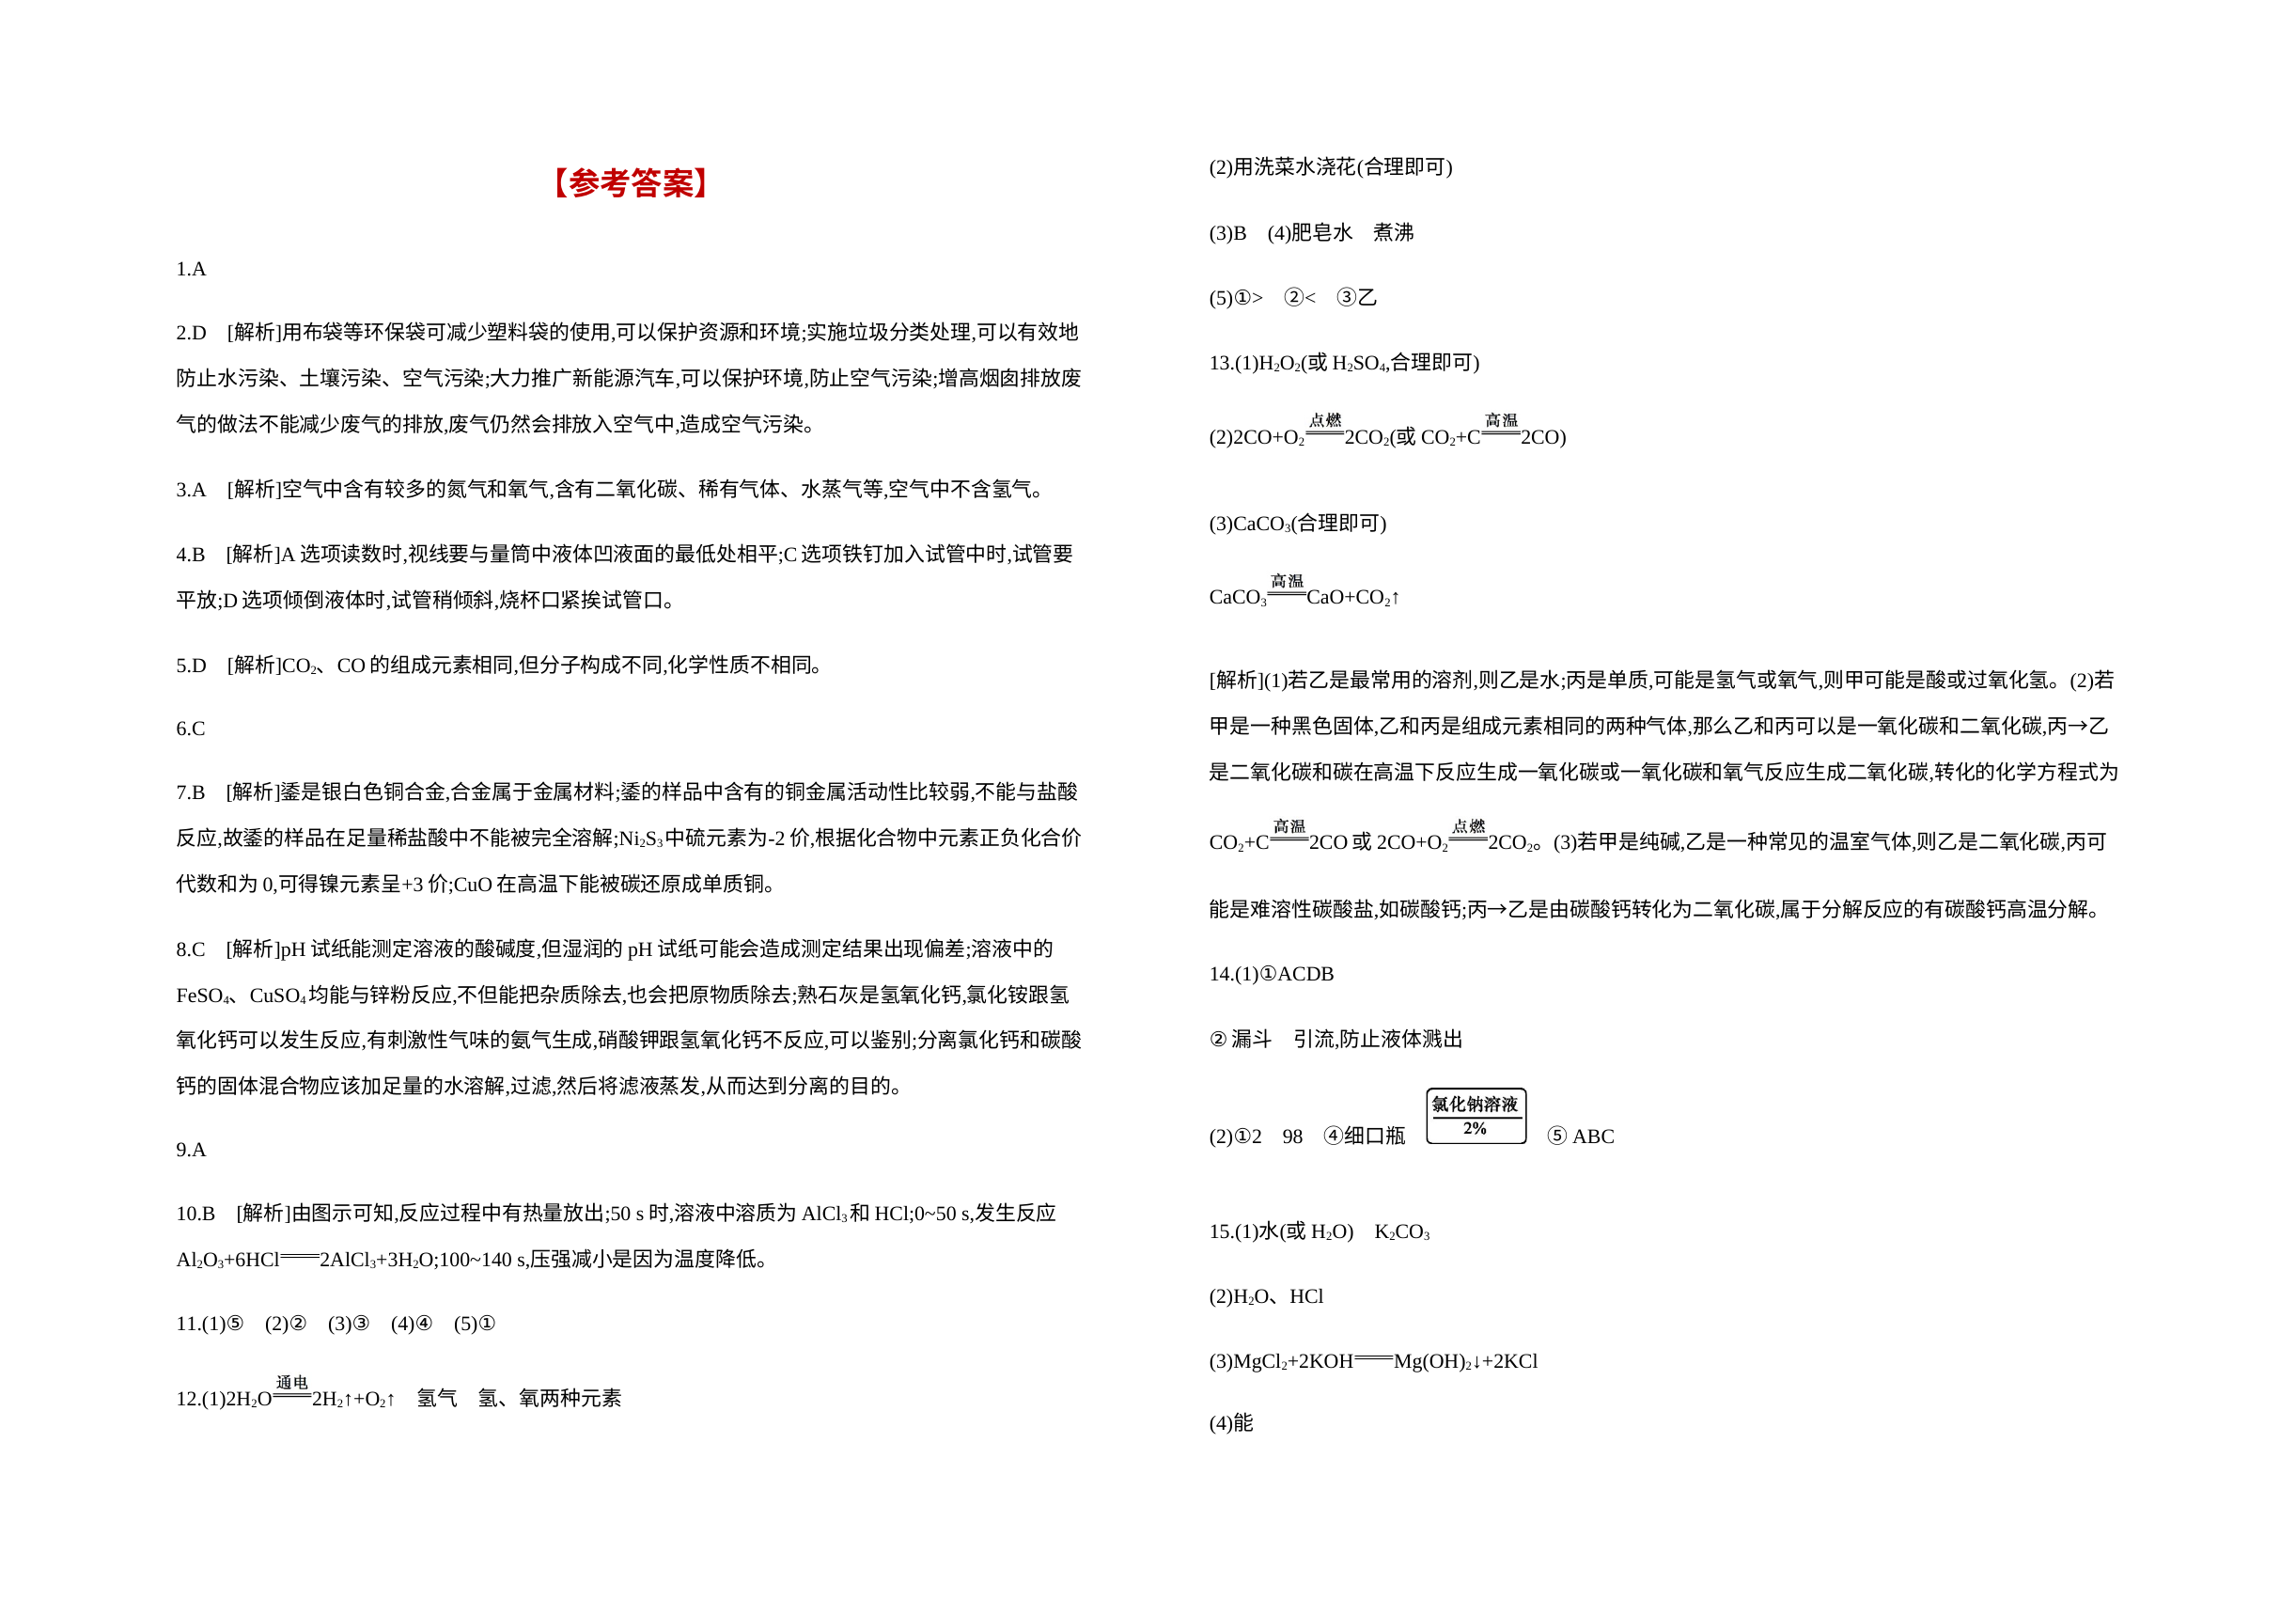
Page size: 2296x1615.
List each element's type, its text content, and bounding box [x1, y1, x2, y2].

text (2)2CO+O22CO2(或CO2+C2CO) [1210, 411, 2119, 472]
text 13.(1)H2O2(或H2SO4,合理即可) [1210, 345, 2119, 376]
picture [1426, 1088, 1527, 1144]
text 4.B [解析]A选项读数时,视线要与量筒中液体凹液面的最低处相平;C选项铁钉加入试管中时,试管要平放;D选项倾倒液体时,试管稍倾斜,烧杯口紧挨试管口。 [176, 538, 1086, 614]
text (4)能 [1210, 1406, 2119, 1436]
picture [1304, 410, 1345, 444]
picture [1480, 410, 1521, 444]
text (2)①2 98 ④细口瓶 ⑤ABC [1210, 1088, 2119, 1180]
picture [1353, 1345, 1394, 1369]
text (3)B (4)肥皂水 煮沸 [1210, 215, 2119, 246]
text 14.(1)①ACDB [1210, 958, 2119, 988]
text (2)用洗菜水浇花(合理即可) [1210, 150, 2119, 180]
text (3)MgCl2+2KOHMg(OH)2↓+2KCl [1210, 1344, 2119, 1374]
text 1.A [176, 254, 1086, 284]
picture [279, 1244, 320, 1267]
picture [1266, 571, 1307, 604]
text CaCO3CaO+CO2↑ [1210, 571, 2119, 632]
text (3)CaCO3(合理即可) [1210, 506, 2119, 537]
picture [1269, 816, 1309, 850]
text [解析](1)若乙是最常用的溶剂,则乙是水;丙是单质,可能是氢气或氧气,则甲可能是酸或过氧化氢。(2)若甲是一种黑色固体,乙和丙是组成元素相同的两种气体,那么乙和丙可以是一氧化碳和二氧化碳,丙→乙是二氧化碳和碳在高温下反应生成一氧化碳或一氧化碳和氧气反应生成二氧化碳,转化的化学方程式为CO2+C2CO或2CO+O22CO2。(3)若甲是纯碱,乙是一种常见的温室气体,则乙是二氧化碳,丙可能是难溶性碳酸盐,如碳酸钙;丙→乙是由碳酸钙转化为二氧化碳,属于分解反应的有碳酸钙高温分解。 [1210, 664, 2119, 923]
text (2)H2O、HCl [1210, 1279, 2119, 1309]
text 6.C [176, 713, 1086, 744]
text (5)①> ②< ③乙 [1210, 280, 2119, 311]
text 15.(1)水(或H2O) K2CO3 [1210, 1214, 2119, 1245]
text 3.A [解析]空气中含有较多的氮气和氧气,含有二氧化碳、稀有气体、水蒸气等,空气中不含氢气。 [176, 472, 1086, 503]
text 7.B [解析]鋈是银白色铜合金,合金属于金属材料;鋈的样品中含有的铜金属活动性比较弱,不能与盐酸反应,故鋈的样品在足量稀盐酸中不能被完全溶解;Ni2S3中硫元素为-2价,根据化合物中元素正负化合价代数和为0,可得镍元素呈+3价;CuO在高温下能被碳还原成单质铜。 [176, 776, 1086, 898]
text 11.(1)⑤ (2)② (3)③ (4)④ (5)① [176, 1308, 1086, 1338]
text 2.D [解析]用布袋等环保袋可减少塑料袋的使用,可以保护资源和环境;实施垃圾分类处理,可以有效地防止水污染、土壤污染、空气污染;大力推广新能源汽车,可以保护环境,防止空气污染;增高烟囱排放废气的做法不能减少废气的排放,废气仍然会排放入空气中,造成空气污染。 [176, 316, 1086, 438]
picture [272, 1372, 312, 1406]
text 【参考答案】 [176, 150, 1086, 212]
text 10.B [解析]由图示可知,反应过程中有热量放出;50 s时,溶液中溶质为AlCl3和HCl;0~50 s,发生反应Al2O3+6HCl2AlCl3+3H2O;100~140 s,压强减小是因为温度降低。 [176, 1197, 1086, 1273]
text 12.(1)2H2O2H2↑+O2↑ 氢气 氢、氧两种元素 [176, 1372, 1086, 1434]
text ②漏斗 引流,防止液体溅出 [1210, 1023, 2119, 1054]
text 8.C [解析]pH试纸能测定溶液的酸碱度,但湿润的pH试纸可能会造成测定结果出现偏差;溶液中的FeSO4、CuSO4均能与锌粉反应,不但能把杂质除去,也会把原物质除去;熟石灰是氢氧化钙,氯化铵跟氢氧化钙可以发生反应,有刺激性气味的氨气生成,硝酸钾跟氢氧化钙不反应,可以鉴别;分离氯化钙和碳酸钙的固体混合物应该加足量的水溶解,过滤,然后将滤液蒸发,从而达到分离的目的。 [176, 932, 1086, 1100]
text 5.D [解析]CO2、CO的组成元素相同,但分子构成不同,化学性质不相同。 [176, 648, 1086, 679]
picture [1447, 816, 1489, 850]
text 9.A [176, 1135, 1086, 1165]
